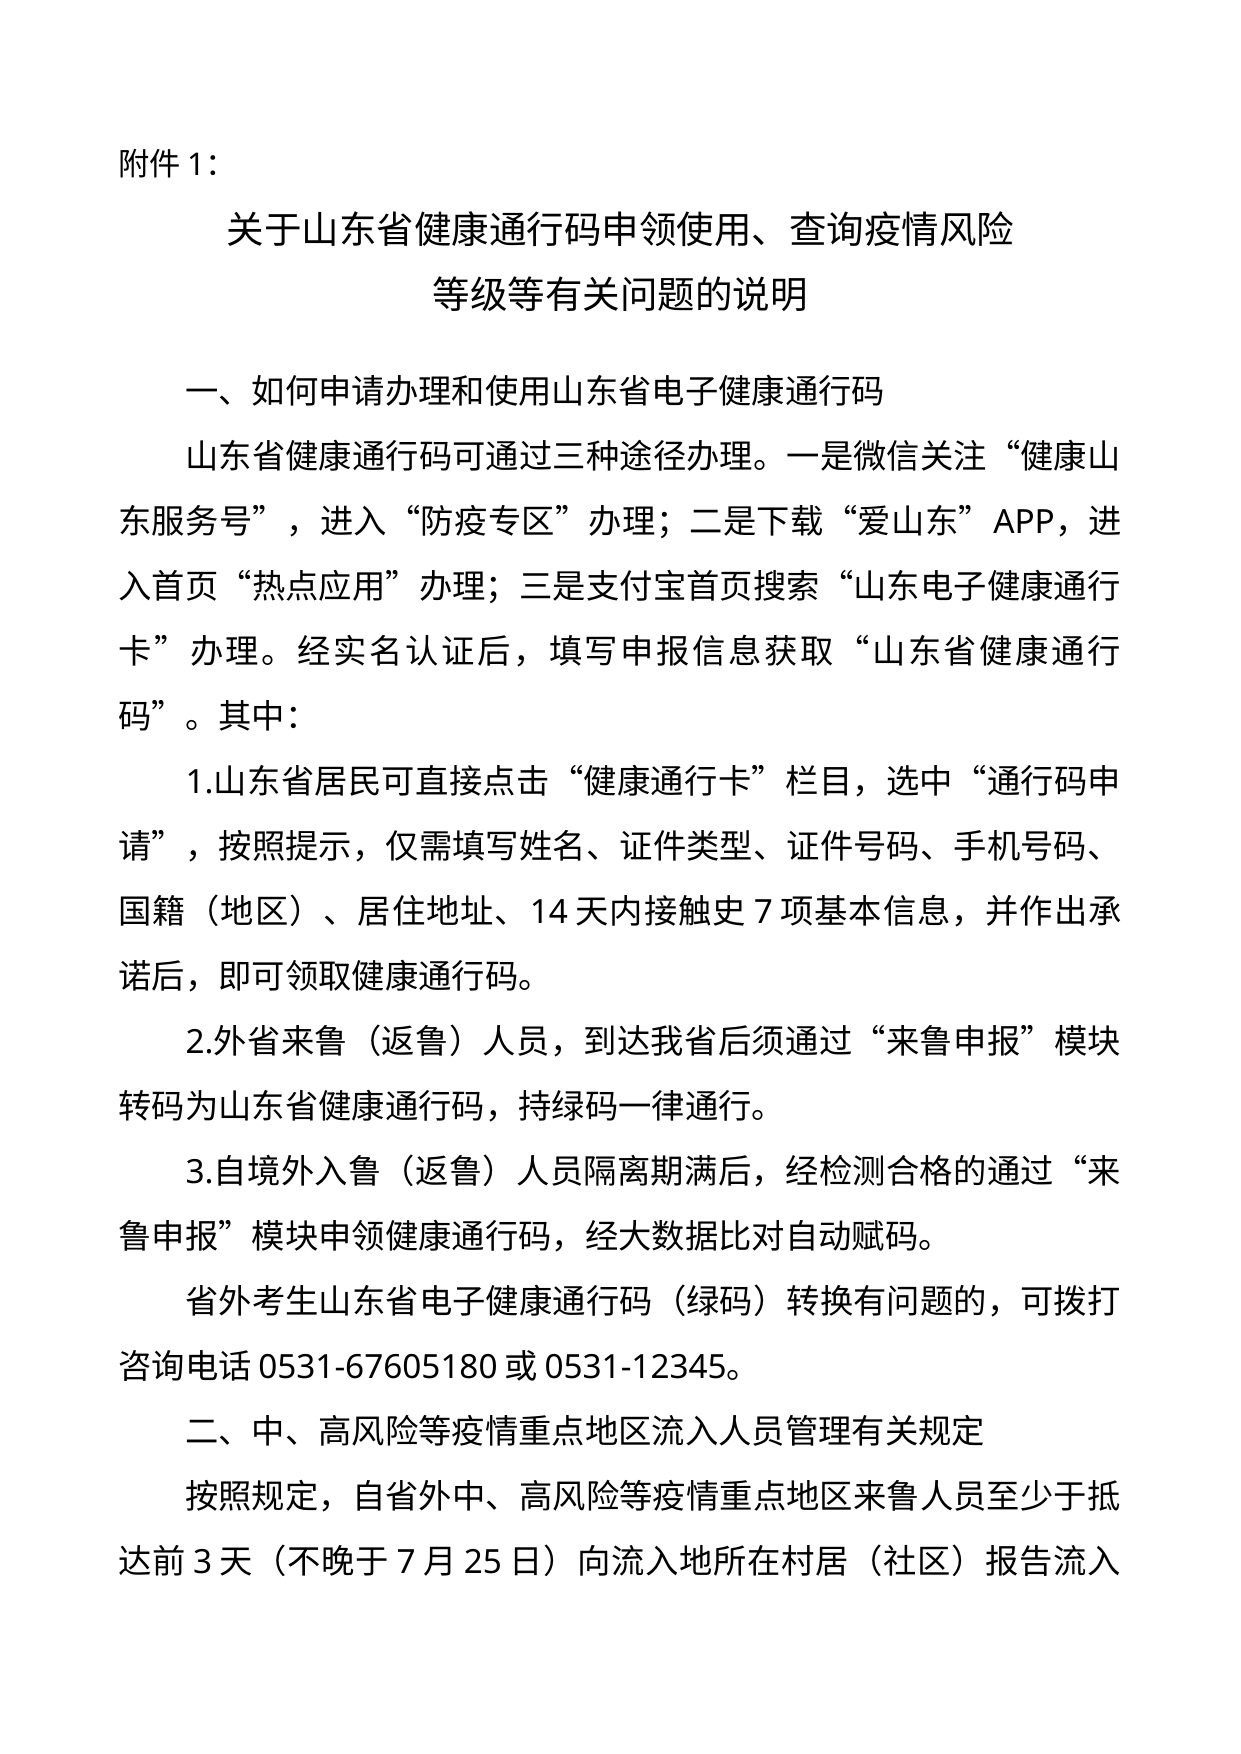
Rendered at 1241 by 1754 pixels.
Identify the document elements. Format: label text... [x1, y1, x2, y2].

text 3.自境外入鲁（返鲁）人员隔离期满后，经检测合格的通过“来鲁申报”模块申领健康通行码，经大数据比对自动赋码。 [118, 1137, 1122, 1267]
text 二、中、高风险等疫情重点地区流入人员管理有关规定 [118, 1397, 1122, 1462]
text 等级等有关问题的说明 [118, 259, 1122, 324]
text 山东省健康通行码可通过三种途径办理。一是微信关注“健康山东服务号”，进入“防疫专区”办理；二是下载“爱山东”APP，进入首页“热点应用”办理；三是支付宝首页搜索“山东电子健康通行卡”办理。经实名认证后，填写申报信息获取“山东省健康通行码”。其中： [118, 422, 1122, 747]
text 1.山东省居民可直接点击“健康通行卡”栏目，选中“通行码申请”，按照提示，仅需填写姓名、证件类型、证件号码、手机号码、国籍（地区）、居住地址、14天内接触史7项基本信息，并作出承诺后，即可领取健康通行码。 [118, 747, 1122, 1007]
text 关于山东省健康通行码申领使用、查询疫情风险 [118, 194, 1122, 259]
text 附件1： [118, 129, 1122, 194]
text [118, 1462, 1122, 1592]
text 省外考生山东省电子健康通行码（绿码）转换有问题的，可拨打咨询电话0531-67605180或0531-12345。 [118, 1267, 1122, 1397]
text 一、如何申请办理和使用山东省电子健康通行码 [118, 357, 1122, 422]
text 2.外省来鲁（返鲁）人员，到达我省后须通过“来鲁申报”模块转码为山东省健康通行码，持绿码一律通行。 [118, 1007, 1122, 1137]
